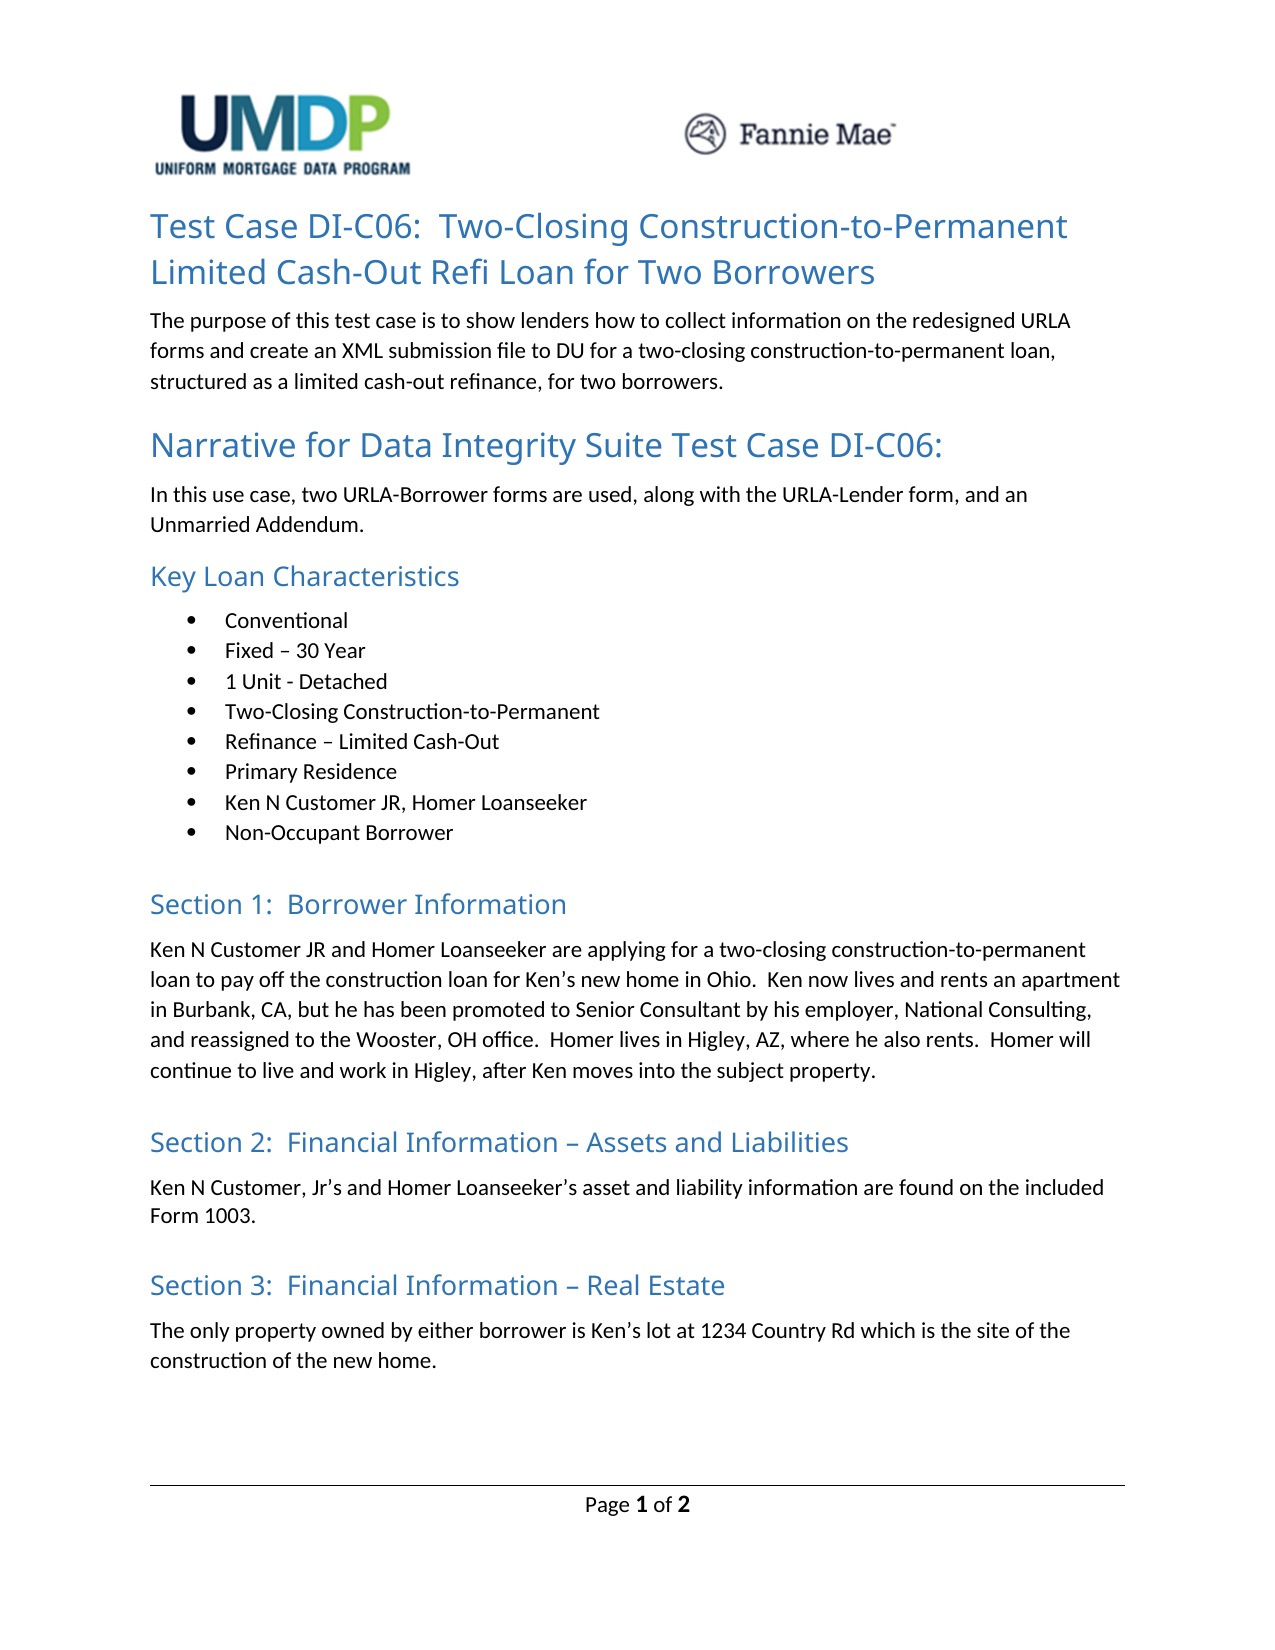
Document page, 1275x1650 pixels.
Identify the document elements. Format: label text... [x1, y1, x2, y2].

text The purpose of this test case is to show lenders how to collect information on the redesigned URLA forms and create an XML submission file to DU for a two-closing construction-to-permanent loan, structured as a limited cash-out refinance, for two borrowers. [150, 306, 1125, 395]
list Primary Residence [187, 757, 1125, 785]
list 1 Unit - Detached [187, 667, 1125, 695]
text In this use case, two URLA-Borrower forms are used, along with the URLA-Lender form, and an Unmarried Addendum. [150, 480, 1125, 538]
subtitle Test Case DI-C06: Two-Closing Construction-to-Permanent Limited Cash-Out Refi Loan for Two Borrowers [150, 203, 1134, 294]
subtitle Section 3: Financial Information – Real Estate [150, 1266, 1125, 1303]
text Ken N Customer, Jr’s and Homer Loanseeker’s asset and liability information are found on the included Form 1003. [150, 1173, 1125, 1229]
subtitle Section 2: Financial Information – Assets and Liabilities [150, 1123, 1125, 1160]
picture [150, 75, 1125, 178]
list Non-Occupant Borrower [187, 818, 1125, 846]
subtitle Section 1: Borrower Information [150, 886, 1125, 922]
list Ken N Customer JR, Homer Loanseeker [187, 788, 1125, 816]
text Ken N Customer JR and Homer Loanseeker are applying for a two-closing construction-to-permanent loan to pay off the construction loan for Ken’s new home in Ohio. Ken now lives and rents an apartment in Burbank, CA, but he has been promoted to Senior Consultant by his employer, National Consulting, and reassigned to the Wooster, OH office. Homer lives in Higley, AZ, where he also rents. Homer will continue to live and work in Higley, after Ken moves into the subject property. [150, 935, 1125, 1084]
list Two-Closing Construction-to-Permanent [187, 697, 1125, 725]
subtitle Key Loan Characteristics [150, 557, 1125, 594]
text The only property owned by either borrower is Ken’s lot at 1234 Country Rd which is the site of the construction of the new home. [150, 1316, 1125, 1374]
list Refinance – Limited Cash-Out [187, 727, 1125, 755]
subtitle Narrative for Data Integrity Suite Test Case DI-C06: [150, 422, 1134, 467]
list Conventional [187, 606, 1125, 634]
list Fixed – 30 Year [187, 637, 1125, 664]
